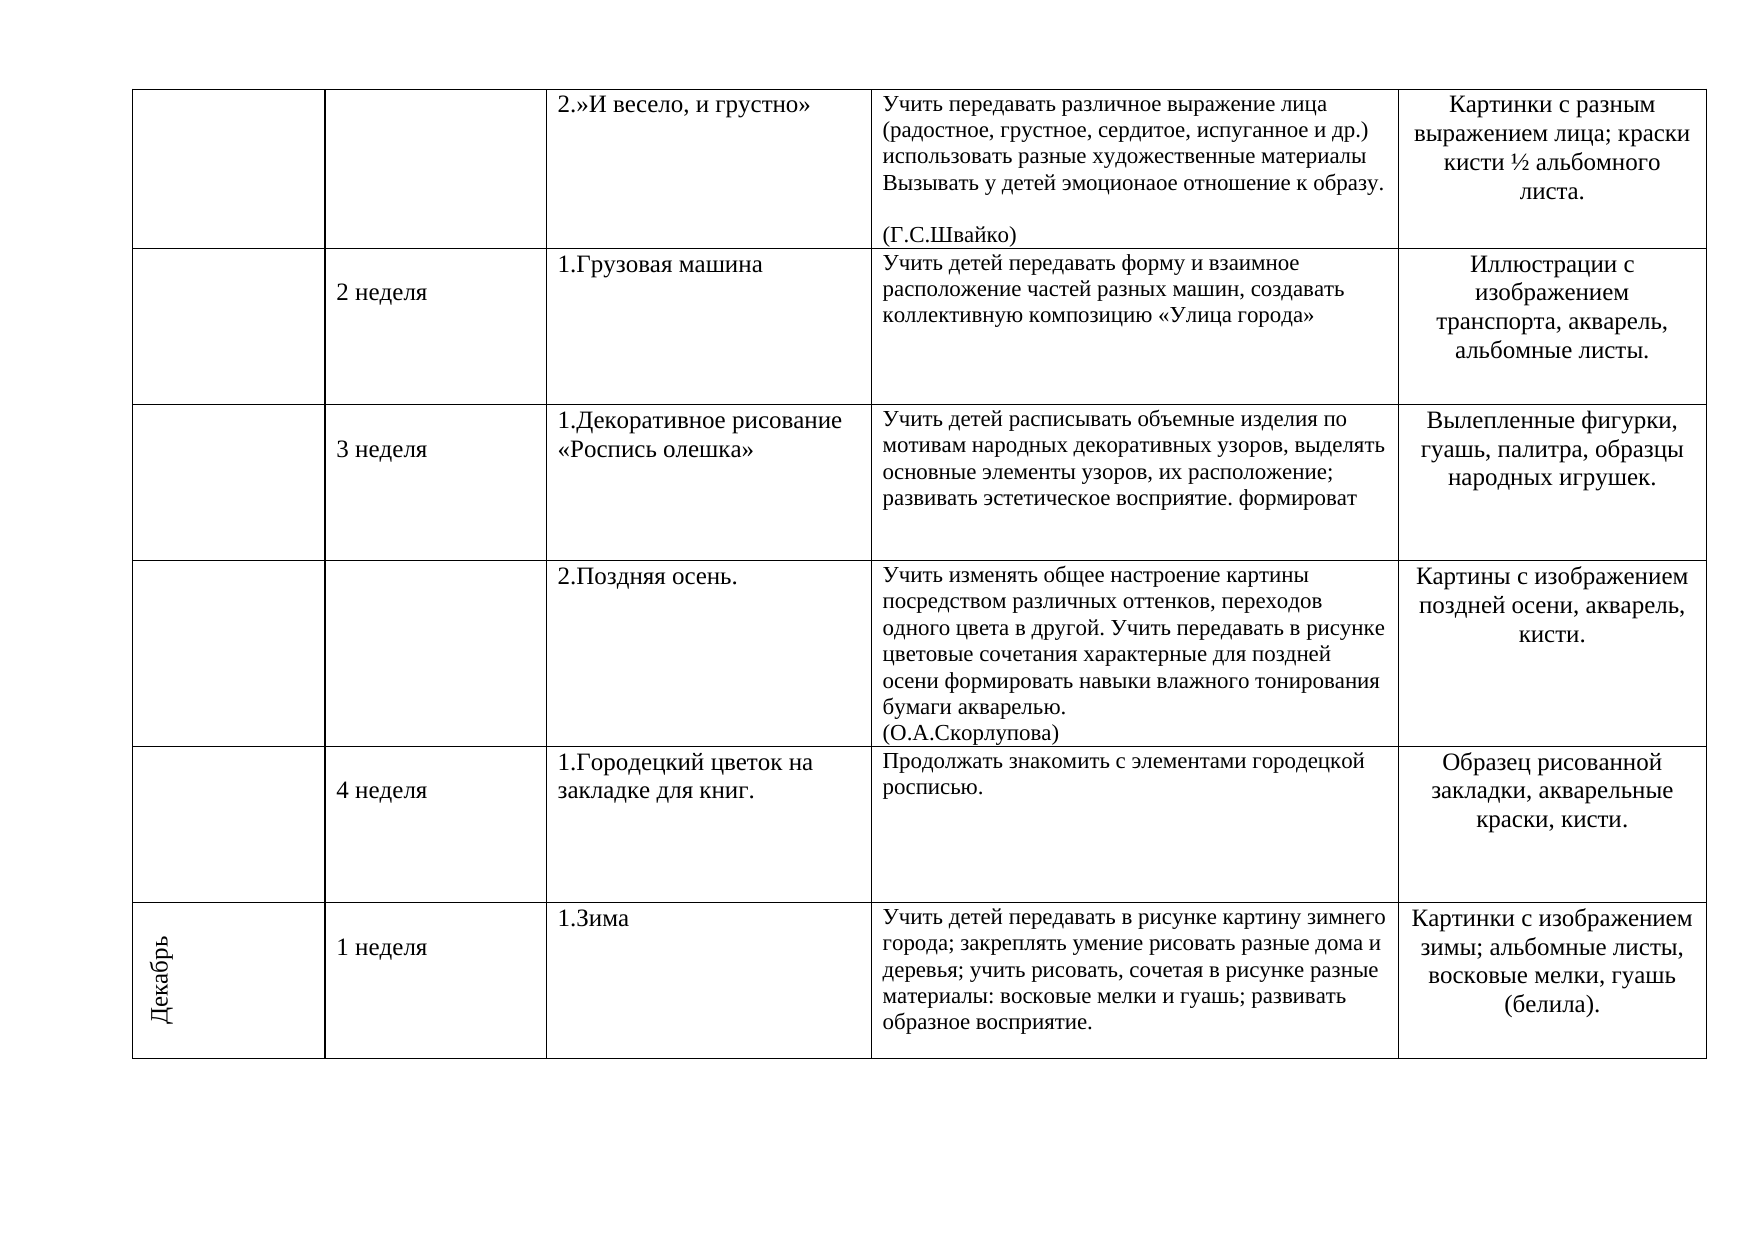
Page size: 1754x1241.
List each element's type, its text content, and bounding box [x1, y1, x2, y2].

table_cell Декабрь [133, 903, 324, 1058]
table_cell 3 неделя [326, 405, 546, 560]
table_cell Вылепленные фигурки, гуашь, палитра, образцы народных игрушек. [1399, 405, 1706, 560]
table_cell [326, 90, 546, 248]
table_cell [133, 747, 324, 902]
table_cell 1.Городецкий цветок на закладке для книг. [547, 747, 871, 902]
table_cell Продолжать знакомить с элементами городецкой росписью. [872, 747, 1398, 902]
table_cell [133, 90, 324, 248]
table_cell Образец рисованной закладки, акварельные краски, кисти. [1399, 747, 1706, 902]
table_cell 1.Зима [547, 903, 871, 1058]
table_cell 1.Грузовая машина [547, 249, 871, 404]
table_cell Учить изменять общее настроение картины посредством различных оттенков, переходов одного цвета в другой. Учить передавать в рисунке цветовые сочетания характерные для поздней осени формировать навыки влажного тонирования бумаги акварелью. (О.А.Скорлупова) [872, 561, 1398, 746]
table_cell Учить детей передавать форму и взаимное расположение частей разных машин, создавать коллективную композицию «Улица города» [872, 249, 1398, 404]
table_cell [326, 561, 546, 746]
table_cell Картинки с разным выражением лица; краски кисти ½ альбомного листа. [1399, 90, 1706, 248]
table_cell Учить детей расписывать объемные изделия по мотивам народных декоративных узоров, выделять основные элементы узоров, их расположение; развивать эстетическое восприятие. формироват [872, 405, 1398, 560]
table_cell Учить передавать различное выражение лица (радостное, грустное, сердитое, испуганное и др.) использовать разные художественные материалы Вызывать у детей эмоционаое отношение к образу. (Г.С.Швайко) [872, 90, 1398, 248]
table_cell Учить детей передавать в рисунке картину зимнего города; закреплять умение рисовать разные дома и деревья; учить рисовать, сочетая в рисунке разные материалы: восковые мелки и гуашь; развивать образное восприятие. [872, 903, 1398, 1058]
table_cell 2.Поздняя осень. [547, 561, 871, 746]
table_cell [133, 249, 324, 404]
table_cell Картины с изображением поздней осени, акварель, кисти. [1399, 561, 1706, 746]
table_cell Иллюстрации с изображением транспорта, акварель, альбомные листы. [1399, 249, 1706, 404]
table_cell 2.»И весело, и грустно» [547, 90, 871, 248]
table_cell [133, 561, 324, 746]
table_cell 1 неделя [326, 903, 546, 1058]
table_cell 1.Декоративное рисование «Роспись олешка» [547, 405, 871, 560]
table_cell [133, 405, 324, 560]
table_cell 2 неделя [326, 249, 546, 404]
table_cell 4 неделя [326, 747, 546, 902]
table_cell Картинки с изображением зимы; альбомные листы, восковые мелки, гуашь (белила). [1399, 903, 1706, 1058]
